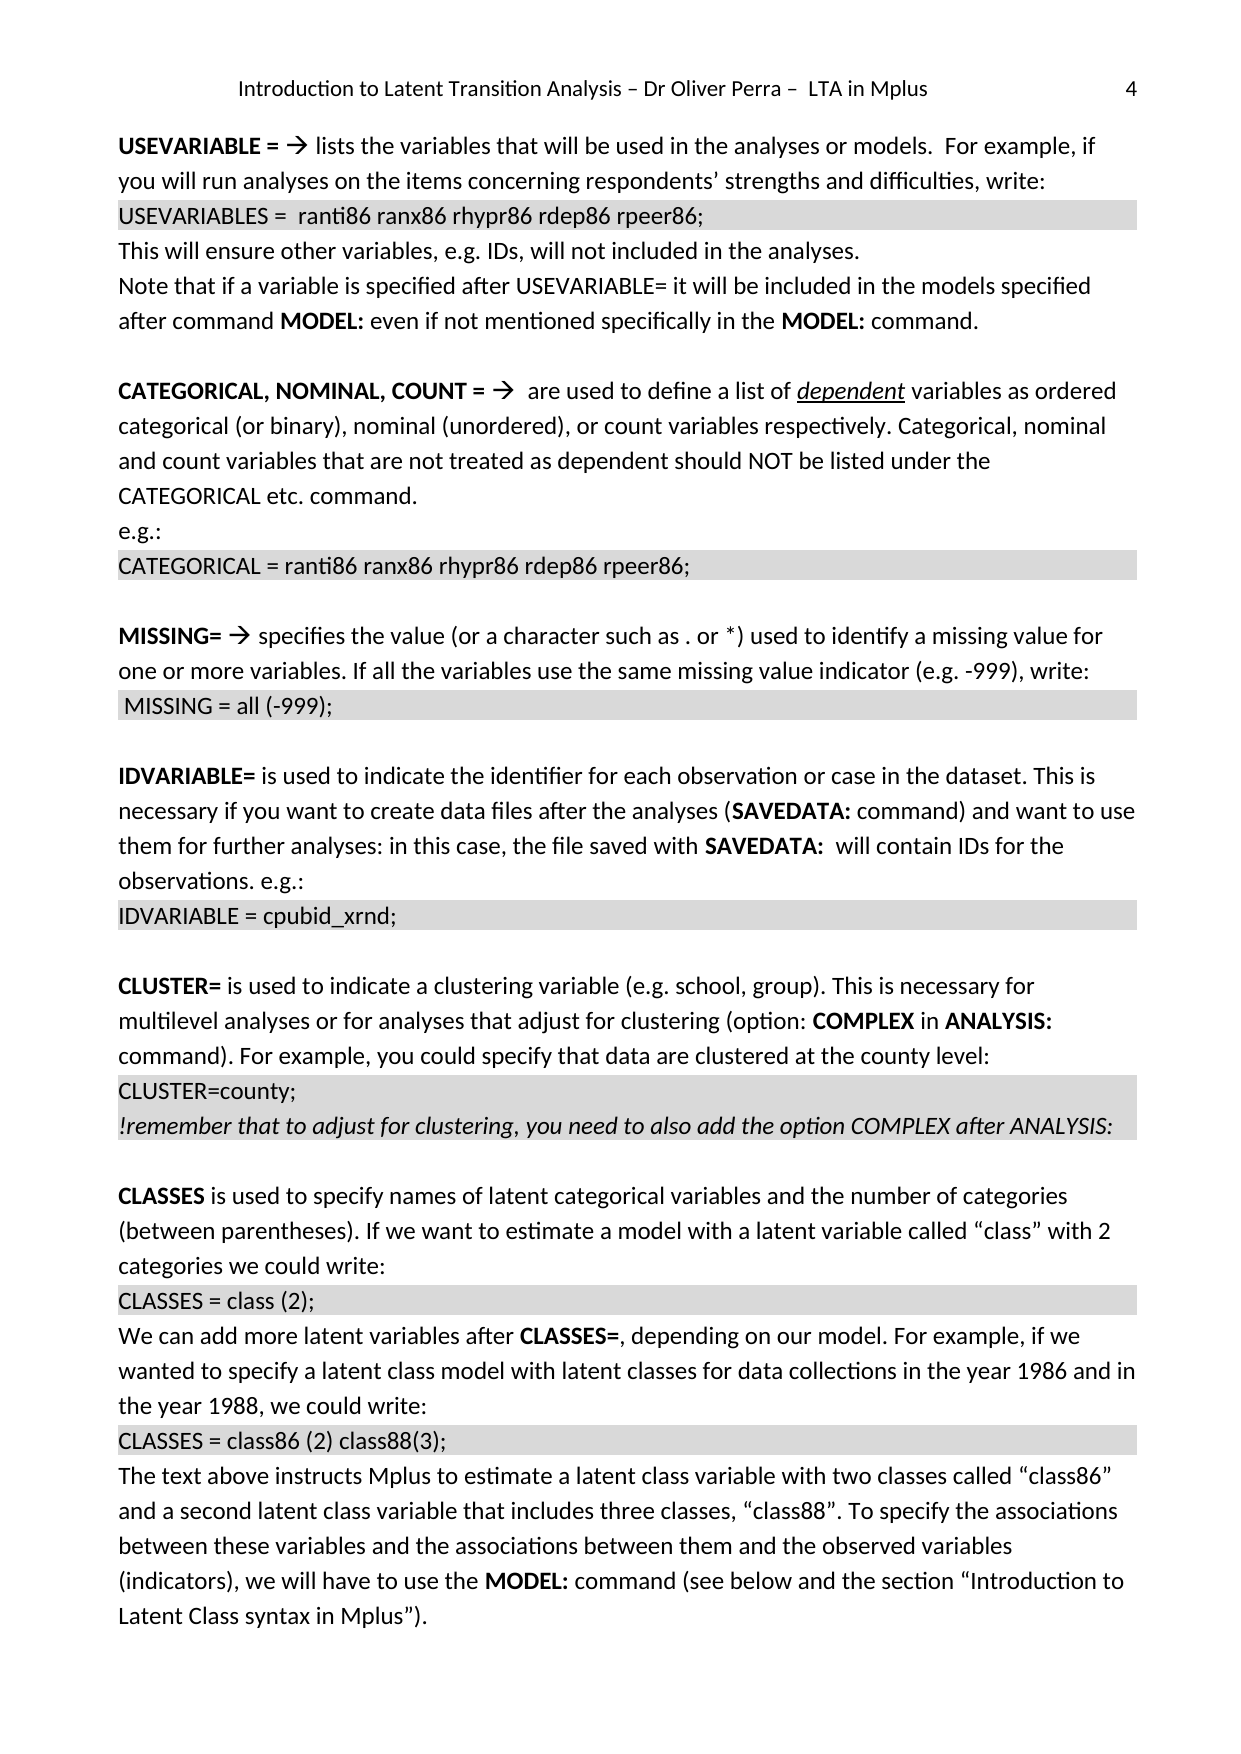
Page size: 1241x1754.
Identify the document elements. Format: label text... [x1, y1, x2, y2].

text MISSING= specifies the value (or a character such as . or *) used to identify a missing value for one or more variables. If all the variables use the same missing value indicator (e.g. -999), write: [118, 620, 1137, 685]
text The text above instructs Mplus to estimate a latent class variable with two classes called “class86” and a second latent class variable that includes three classes, “class88”. To specify the associations between these variables and the associations between them and the observed variables (indicators), we will have to use the MODEL: command (see below and the section “Introduction to Latent Class syntax in Mplus”). [118, 1460, 1137, 1630]
text IDVARIABLE = cpubid_xrnd; [118, 900, 1137, 930]
text USEVARIABLE = lists the variables that will be used in the analyses or models. For example, if you will run analyses on the items concerning respondents’ strengths and difficulties, write: [118, 130, 1137, 195]
text CLASSES is used to specify names of latent categorical variables and the number of categories (between parentheses). If we want to estimate a model with a latent variable called “class” with 2 categories we could write: [118, 1180, 1137, 1280]
text e.g.: [118, 515, 1137, 545]
text CLASSES = class86 (2) class88(3); [118, 1425, 1137, 1455]
text MISSING = all (-999); [118, 690, 1137, 720]
text CATEGORICAL, NOMINAL, COUNT = are used to define a list of dependent variables as ordered categorical (or binary), nominal (unordered), or count variables respectively. Categorical, nominal and count variables that are not treated as dependent should NOT be listed under the CATEGORICAL etc. command. [118, 375, 1137, 510]
text CLUSTER=county; [118, 1075, 1137, 1105]
text We can add more latent variables after CLASSES=, depending on our model. For example, if we wanted to specify a latent class model with latent classes for data collections in the year 1986 and in the year 1988, we could write: [118, 1320, 1137, 1420]
text IDVARIABLE= is used to indicate the identifier for each observation or case in the dataset. This is necessary if you want to create data files after the analyses (SAVEDATA: command) and want to use them for further analyses: in this case, the file saved with SAVEDATA: will contain IDs for the observations. e.g.: [118, 760, 1137, 895]
text This will ensure other variables, e.g. IDs, will not included in the analyses. [118, 235, 1137, 265]
text USEVARIABLES = ranti86 ranx86 rhypr86 rdep86 rpeer86; [118, 200, 1137, 230]
text CLASSES = class (2); [118, 1285, 1137, 1315]
text Note that if a variable is specified after USEVARIABLE= it will be included in the models specified after command MODEL: even if not mentioned specifically in the MODEL: command. [118, 270, 1137, 335]
text CATEGORICAL = ranti86 ranx86 rhypr86 rdep86 rpeer86; [118, 550, 1137, 580]
text CLUSTER= is used to indicate a clustering variable (e.g. school, group). This is necessary for multilevel analyses or for analyses that adjust for clustering (option: COMPLEX in ANALYSIS: command). For example, you could specify that data are clustered at the county level: [118, 970, 1137, 1070]
text !remember that to adjust for clustering, you need to also add the option COMPLEX after ANALYSIS: [118, 1110, 1137, 1140]
